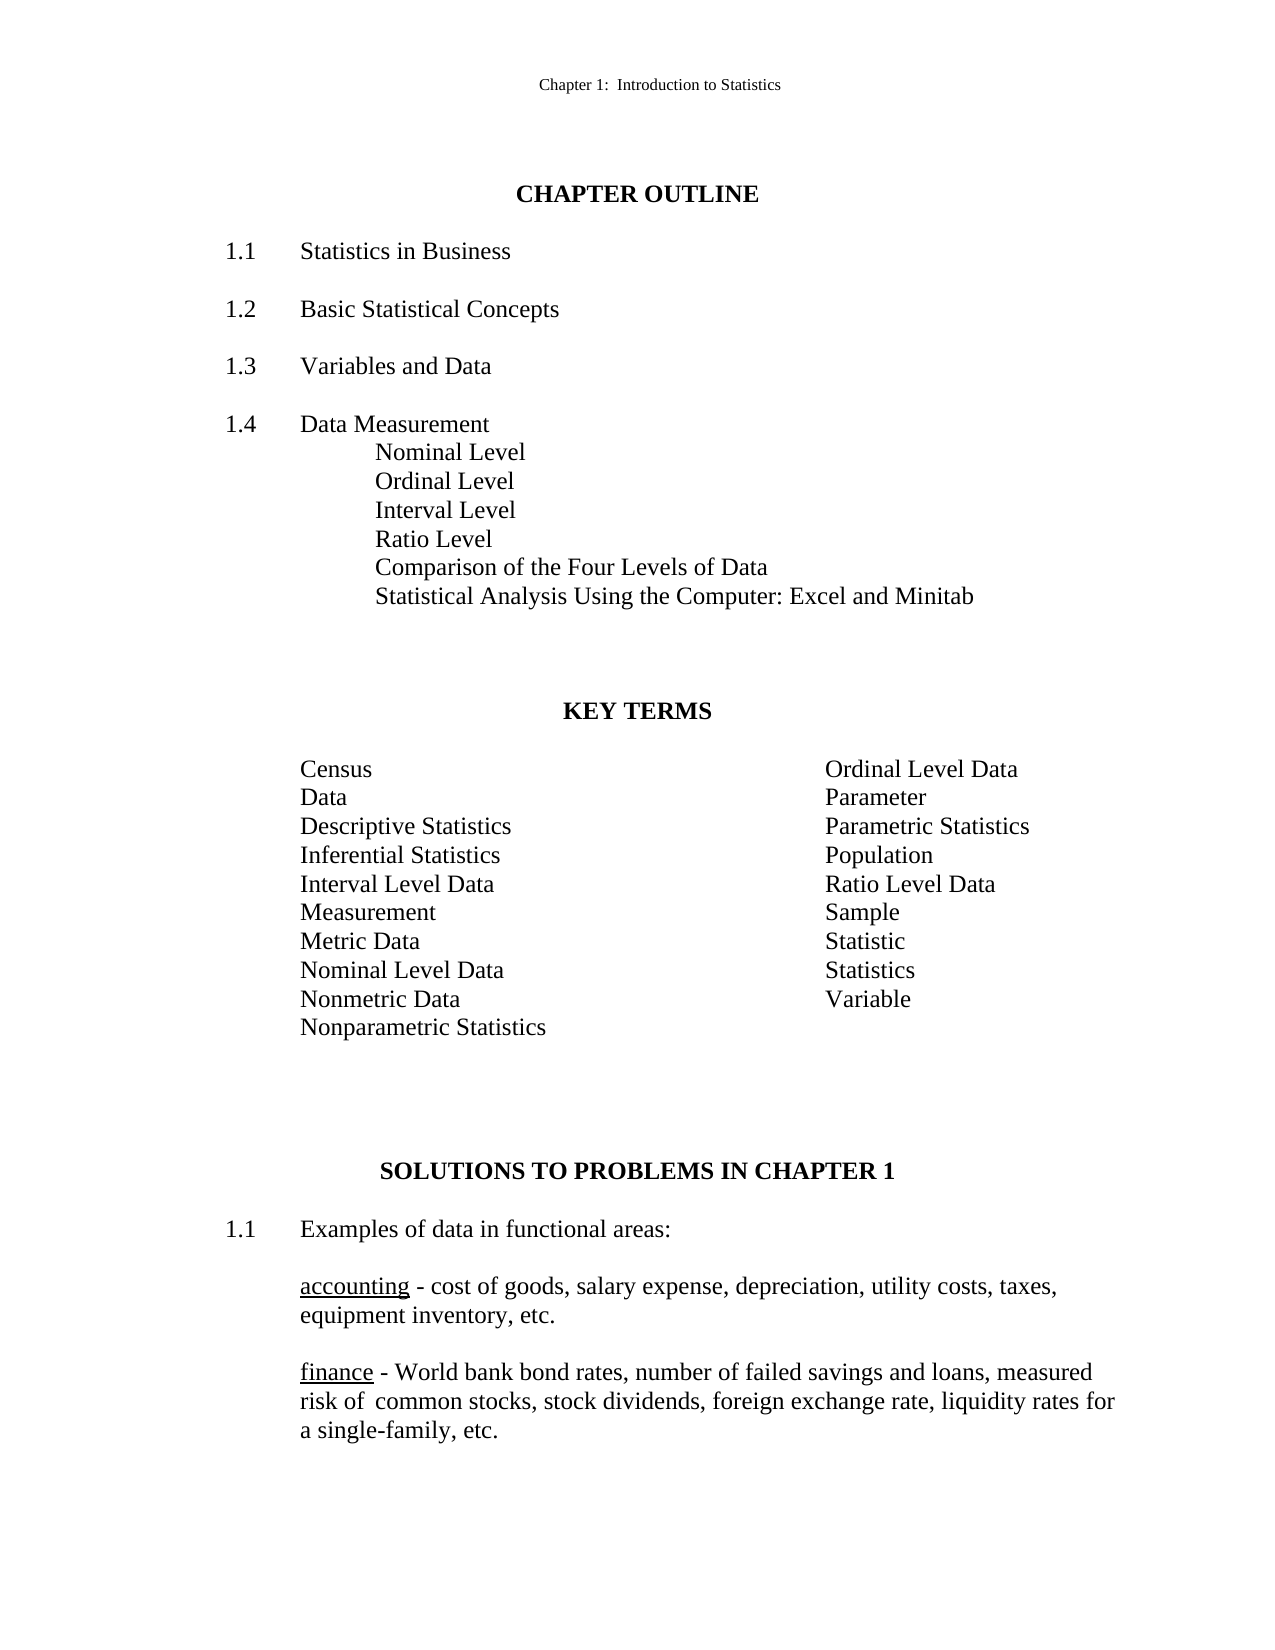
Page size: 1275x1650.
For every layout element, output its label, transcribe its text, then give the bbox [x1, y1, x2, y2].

text Descriptive Statistics Parametric Statistics [225, 811, 1125, 840]
text Interval Level Data Ratio Level Data [150, 869, 1125, 897]
text 1.1 Statistics in Business [150, 236, 1125, 265]
text Nominal Level Data Statistics [150, 955, 1125, 984]
text SOLUTIONS TO PROBLEMS IN CHAPTER 1 [150, 1156, 1125, 1185]
text 1.1 Examples of data in functional areas: [150, 1214, 1125, 1242]
text 1.2 Basic Statistical Concepts [150, 294, 1125, 322]
text Measurement Sample [150, 897, 1125, 926]
text Metric Data Statistic [225, 926, 1125, 955]
text 1.4 Data Measurement [150, 409, 1125, 437]
text 1.3 Variables and Data [150, 351, 1125, 380]
text Comparison of the Four Levels of Data [150, 552, 1125, 581]
text Nominal Level [150, 437, 1125, 466]
text accounting - cost of goods, salary expense, depreciation, utility costs, taxes, equipment inventory, etc. [300, 1271, 1125, 1329]
text Census Ordinal Level Data [150, 754, 1125, 782]
text Nonparametric Statistics [150, 1012, 1125, 1041]
text Inferential Statistics Population [150, 840, 1125, 869]
text Ratio Level [150, 524, 1125, 552]
text Data Parameter [150, 782, 1125, 811]
text finance - World bank bond rates, number of failed savings and loans, measured risk of common stocks, stock dividends, foreign exchange rate, liquidity rates for a single-family, etc. [300, 1357, 1125, 1444]
text Ordinal Level [150, 466, 1125, 495]
text Statistical Analysis Using the Computer: Excel and Minitab [150, 581, 1125, 610]
text Nonmetric Data Variable [150, 984, 1125, 1012]
text KEY TERMS [150, 696, 1125, 725]
text Interval Level [150, 495, 1125, 524]
subtitle CHAPTER OUTLINE [150, 179, 1125, 207]
